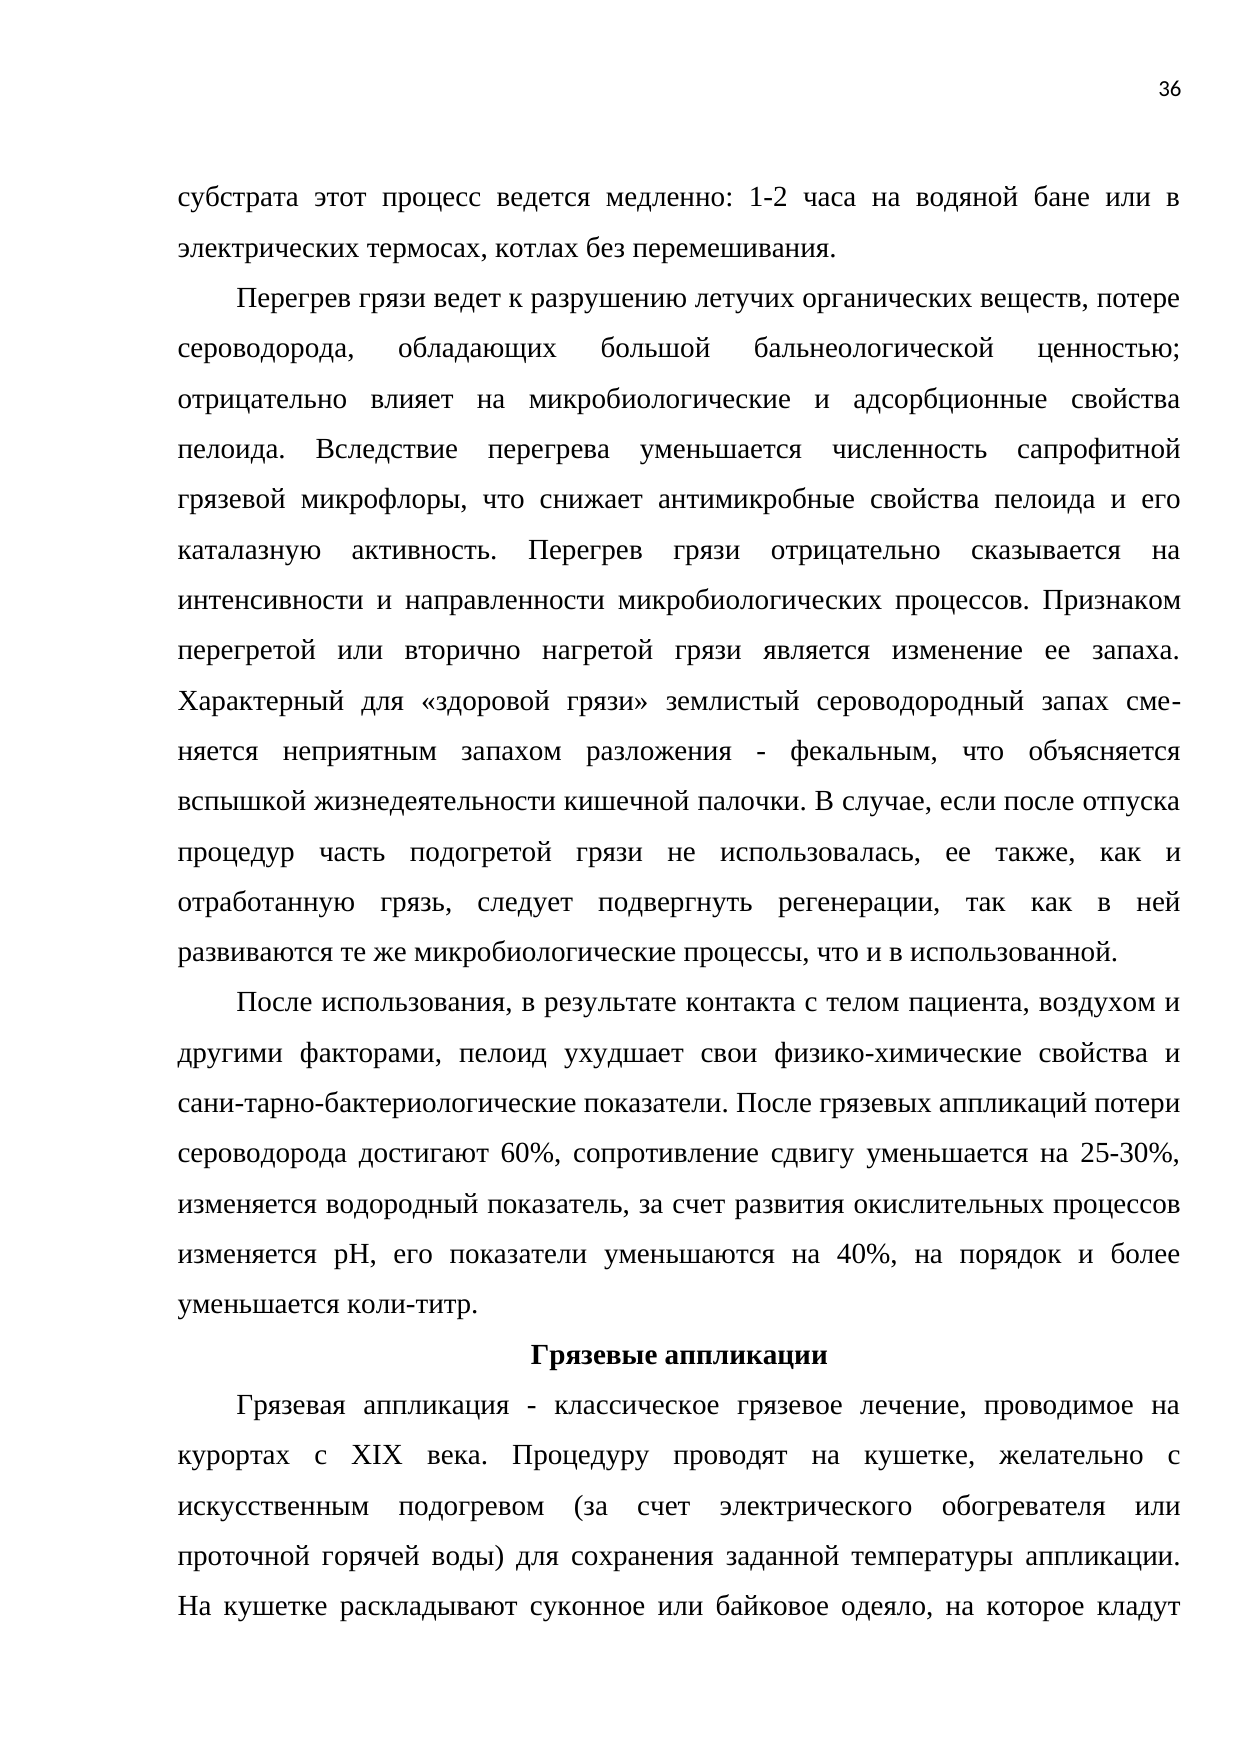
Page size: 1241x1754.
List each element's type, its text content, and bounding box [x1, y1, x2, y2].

text Перегрев грязи ведет к разрушению летучих органических веществ, потере сероводорода, обладающих большой бальнеологической ценностью; отрицательно влияет на микробиологические и адсорбционные свойства пелоида. Вследствие перегрева уменьшается численность сапрофитной грязевой микрофлоры, что снижает антимикробные свойства пелоида и его каталазную активность. Перегрев грязи отрицательно сказывается на интенсивности и направленности микробиологических процессов. Признаком перегретой или вторично нагретой грязи является изменение ее запаха. Характерный для «здоровой грязи» землистый сероводородный запах сменяется неприятным запахом разложения - фекальным, что объясняется вспышкой жизнедеятельности кишечной палочки. В случае, если после отпуска процедур часть подогретой грязи не использовалась, ее также, как и отработанную грязь, следует подвергнуть регенерации, так как в ней развиваются те же микробиологические процессы, что и в использованной. [177, 280, 1181, 968]
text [177, 1387, 1181, 1622]
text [177, 179, 1181, 263]
text После использования, в результате контакта с телом пациента, воздухом и другими факторами, пелоид ухудшает свои физико-химические свойства и сани-тарно-бактериологические показатели. После грязевых аппликаций потери сероводорода достигают 60%, сопротивление сдвигу уменьшается на 25-30%, изменяется водородный показатель, за счет развития окислительных процессов изменяется pH, его показатели уменьшаются на 40%, на порядок и более уменьшается коли-титр. [177, 984, 1181, 1320]
text Грязевые аппликации [177, 1337, 1181, 1370]
